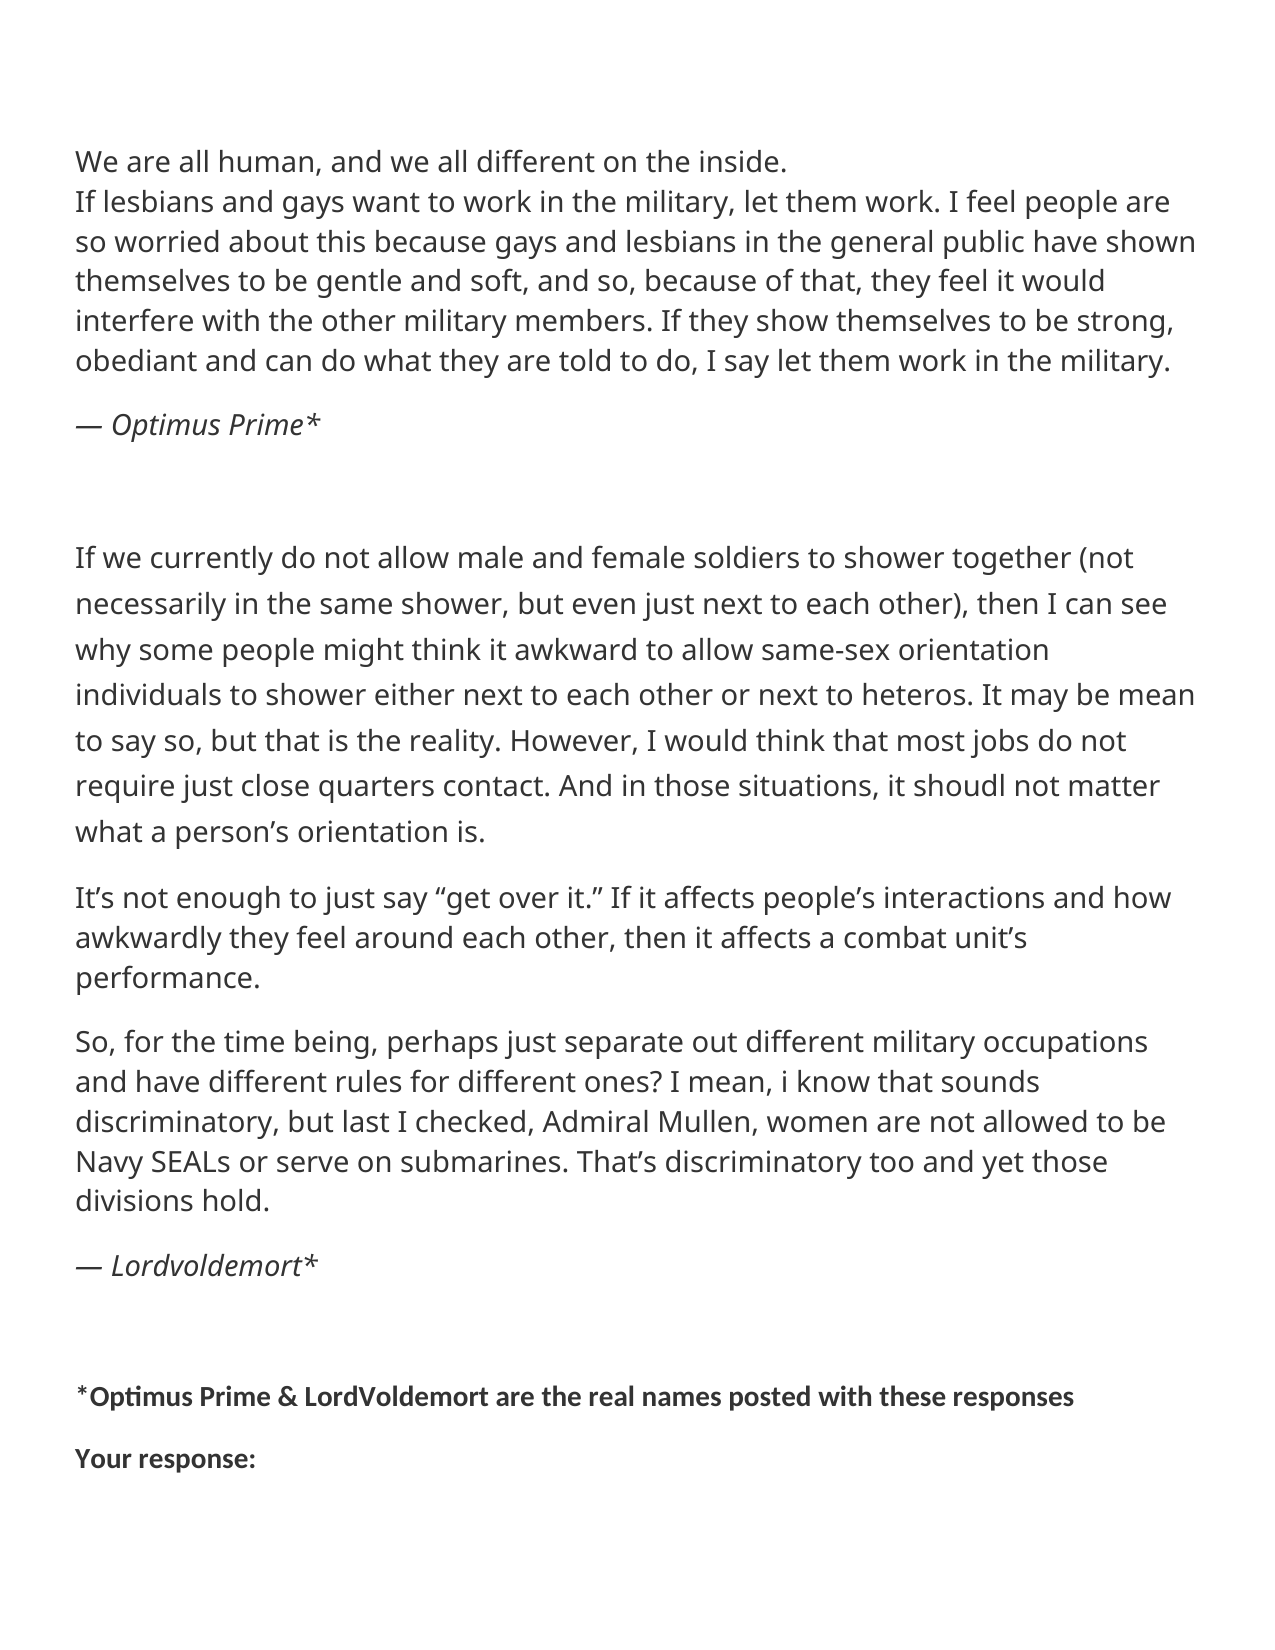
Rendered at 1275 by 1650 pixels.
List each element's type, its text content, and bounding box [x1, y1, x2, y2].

text *Optimus Prime & LordVoldemort are the real names posted with these responses [75, 1378, 1200, 1414]
text If we currently do not allow male and female soldiers to shower together (not necessarily in the same shower, but even just next to each other), then I can see why some people might think it awkward to allow same-sex orientation individuals to shower either next to each other or next to heteros. It may be mean to say so, but that is the reality. However, I would think that most jobs do not require just close quarters contact. And in those situations, it shoudl not matter what a person’s orientation is. [75, 537, 1200, 851]
text So, for the time being, perhaps just separate out different military occupations and have different rules for different ones? I mean, i know that sounds discriminatory, but last I checked, Admiral Mullen, women are not allowed to be Navy SEALs or serve on submarines. That’s discriminatory too and yet those divisions hold. [75, 1022, 1200, 1220]
text It’s not enough to just say “get over it.” If it affects people’s interactions and how awkwardly they feel around each other, then it affects a combat unit’s performance. [75, 878, 1200, 997]
text Your response: [75, 1440, 1200, 1476]
text — Optimus Prime* [75, 404, 1200, 444]
text — Lordvoldemort* [75, 1245, 1200, 1285]
text We are all human, and we all different on the inside. If lesbians and gays want to work in the military, let them work. I feel people are so worried about this because gays and lesbians in the general public have shown themselves to be gentle and soft, and so, because of that, they feel it would interfere with the other military members. If they show themselves to be strong, obediant and can do what they are told to do, I say let them work in the military. [75, 141, 1200, 379]
